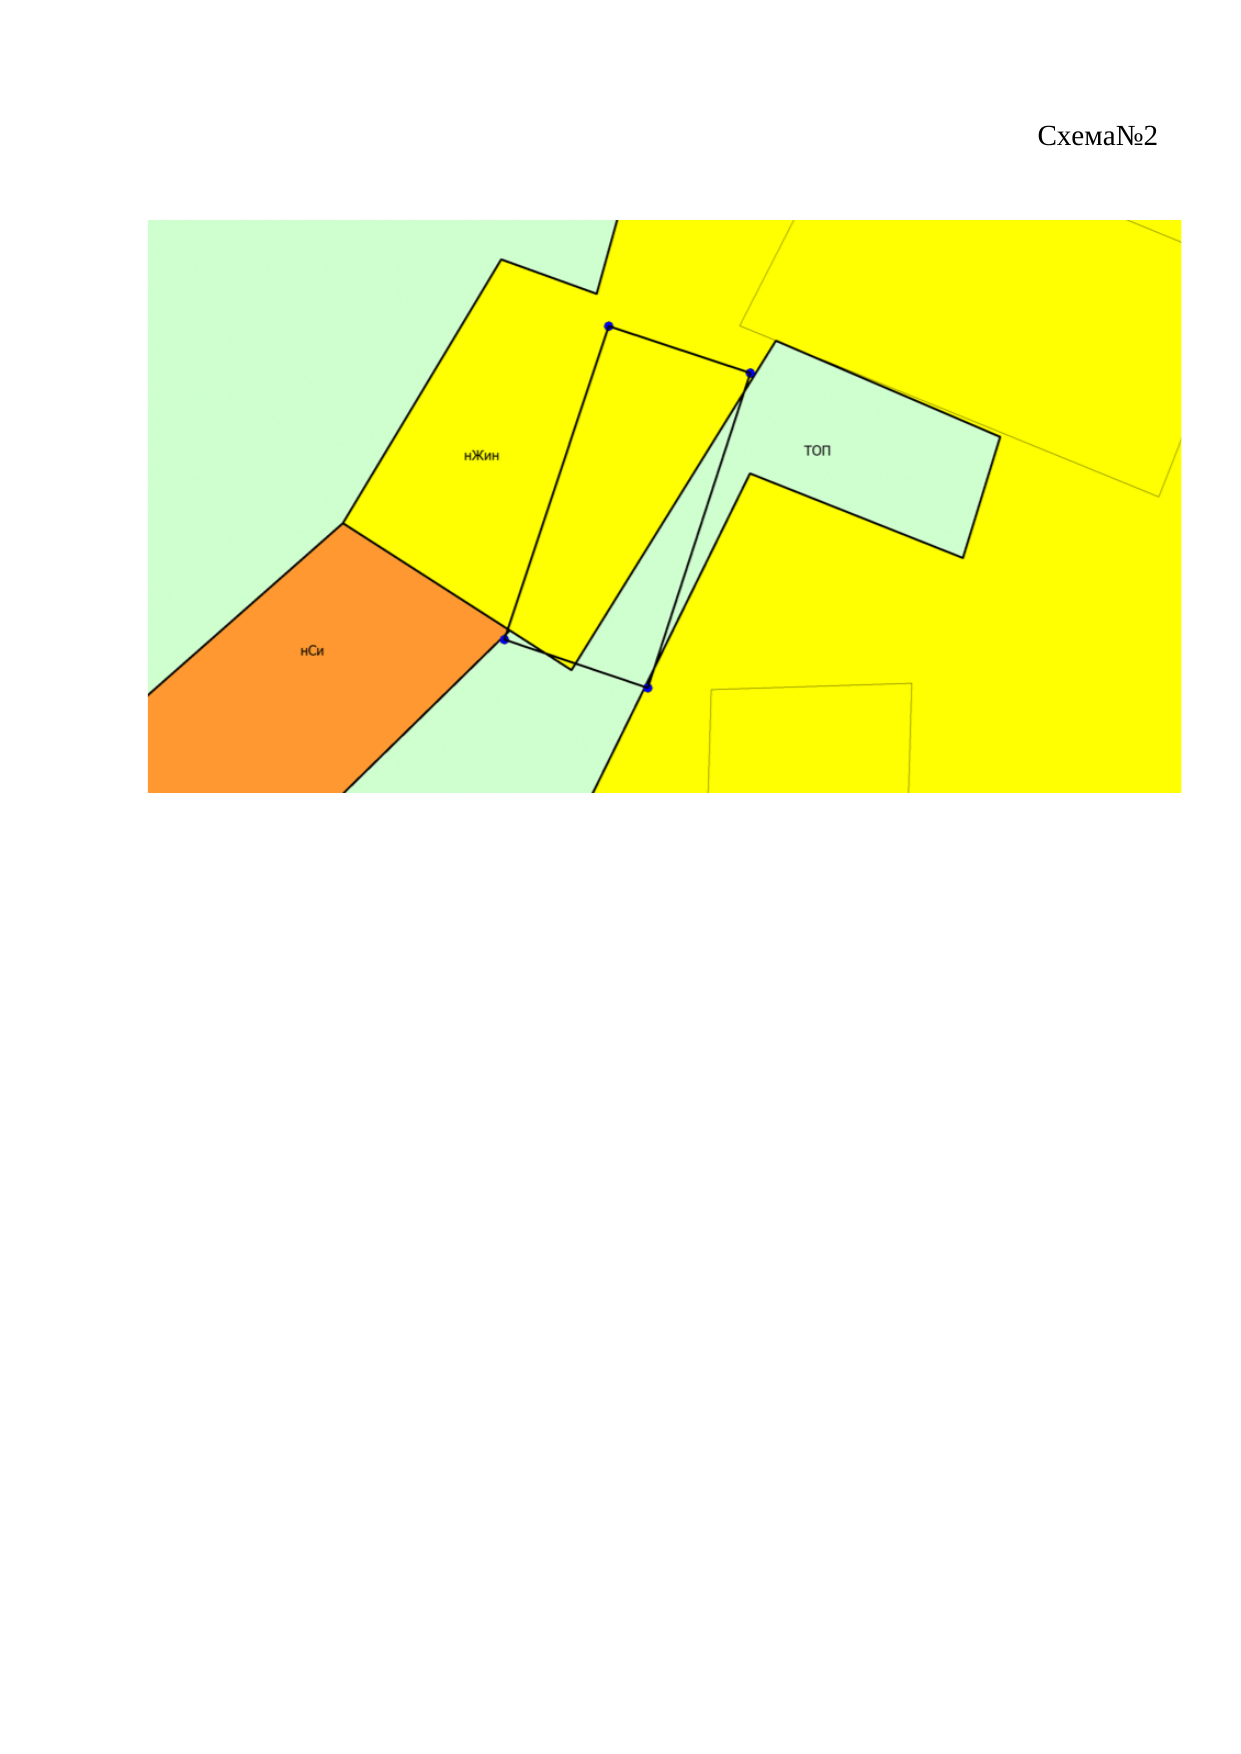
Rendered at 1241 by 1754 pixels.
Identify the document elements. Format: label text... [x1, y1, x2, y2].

picture [147, 220, 1182, 793]
text Схема№2 [148, 118, 1181, 152]
